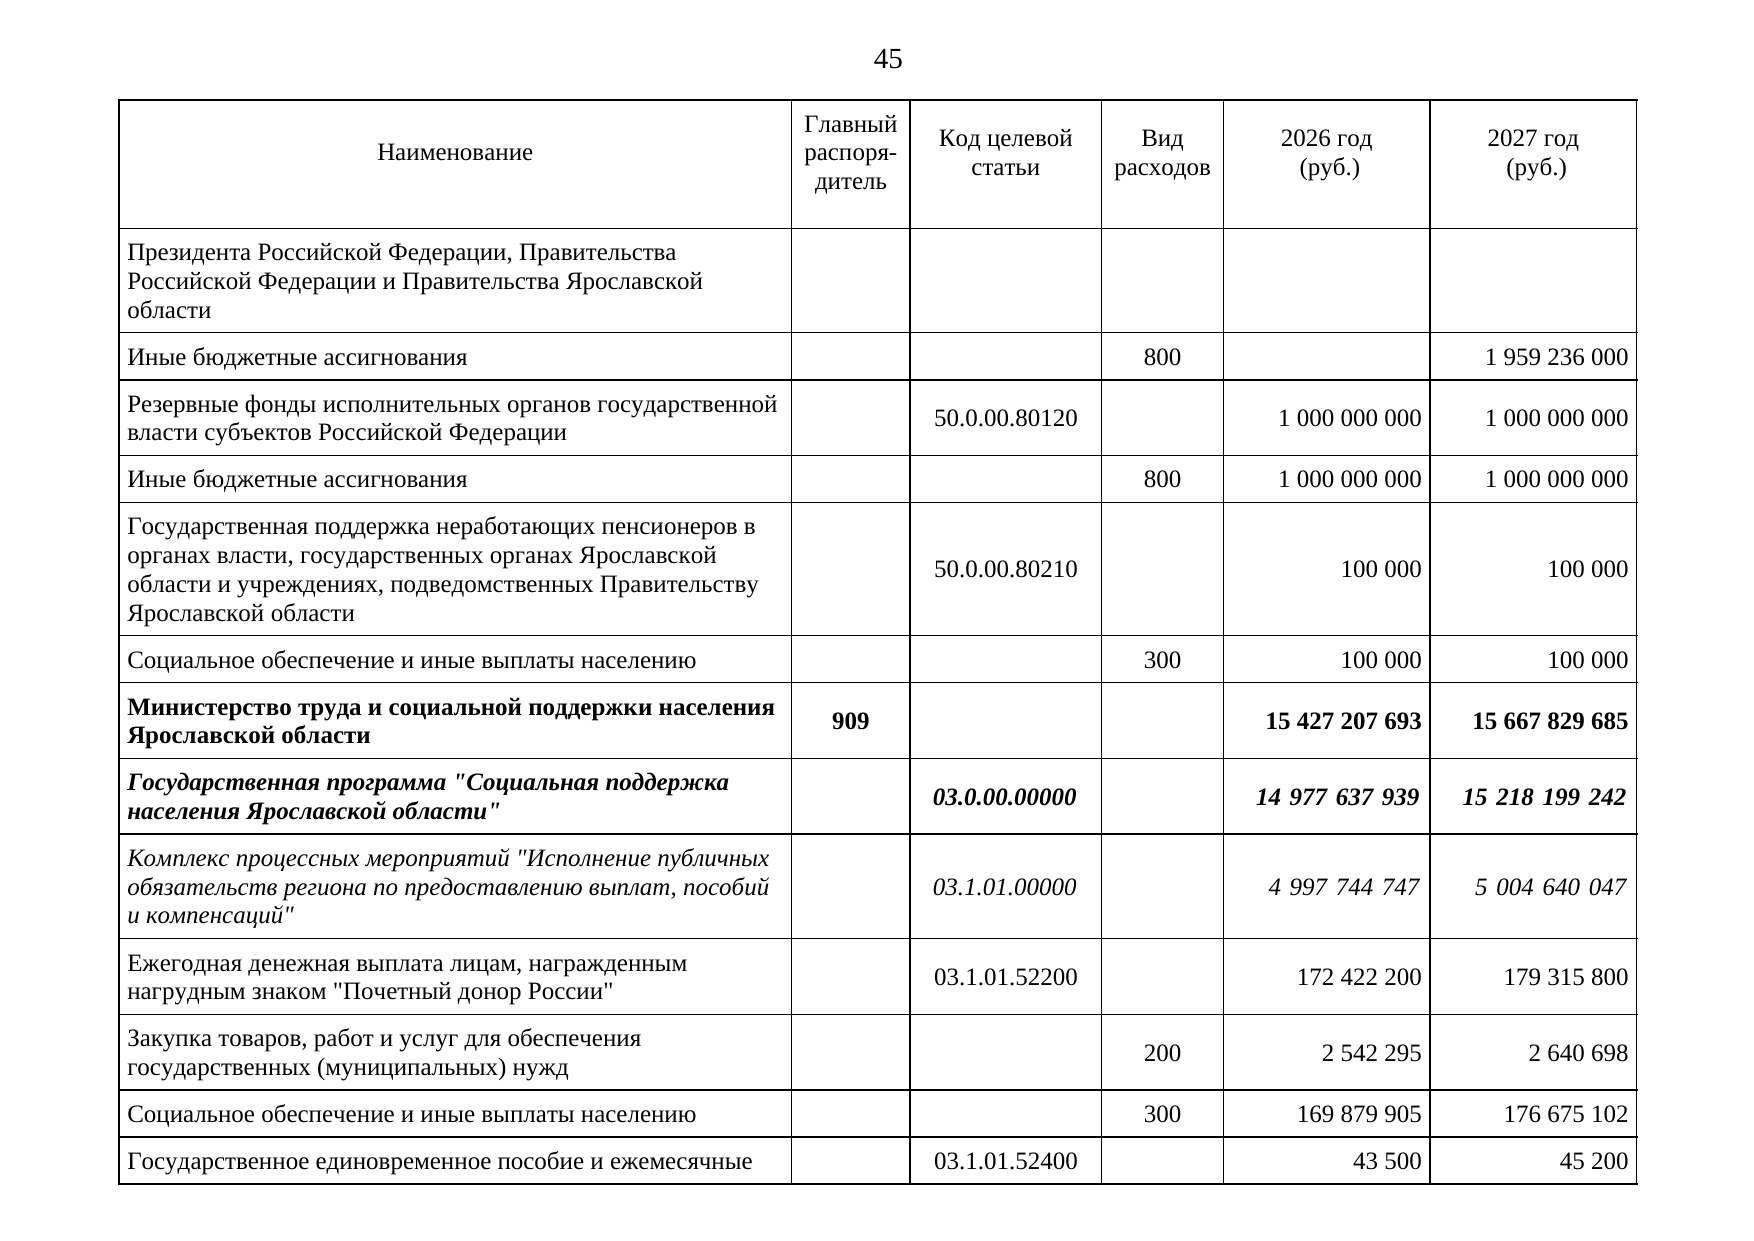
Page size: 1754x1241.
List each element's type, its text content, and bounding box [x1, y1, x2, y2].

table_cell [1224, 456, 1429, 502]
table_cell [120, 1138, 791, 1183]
table_header Главный распоря-дитель [792, 101, 909, 227]
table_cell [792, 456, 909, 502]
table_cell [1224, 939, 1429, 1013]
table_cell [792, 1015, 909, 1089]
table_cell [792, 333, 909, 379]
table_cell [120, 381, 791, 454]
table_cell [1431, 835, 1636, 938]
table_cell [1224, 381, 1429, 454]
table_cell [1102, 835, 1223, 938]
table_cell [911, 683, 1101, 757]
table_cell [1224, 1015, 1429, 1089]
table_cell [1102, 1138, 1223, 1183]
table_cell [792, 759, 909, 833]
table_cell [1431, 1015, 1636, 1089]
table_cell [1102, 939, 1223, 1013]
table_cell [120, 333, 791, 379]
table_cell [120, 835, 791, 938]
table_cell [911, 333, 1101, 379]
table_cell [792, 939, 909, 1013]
table_header Вид расходов [1102, 101, 1223, 227]
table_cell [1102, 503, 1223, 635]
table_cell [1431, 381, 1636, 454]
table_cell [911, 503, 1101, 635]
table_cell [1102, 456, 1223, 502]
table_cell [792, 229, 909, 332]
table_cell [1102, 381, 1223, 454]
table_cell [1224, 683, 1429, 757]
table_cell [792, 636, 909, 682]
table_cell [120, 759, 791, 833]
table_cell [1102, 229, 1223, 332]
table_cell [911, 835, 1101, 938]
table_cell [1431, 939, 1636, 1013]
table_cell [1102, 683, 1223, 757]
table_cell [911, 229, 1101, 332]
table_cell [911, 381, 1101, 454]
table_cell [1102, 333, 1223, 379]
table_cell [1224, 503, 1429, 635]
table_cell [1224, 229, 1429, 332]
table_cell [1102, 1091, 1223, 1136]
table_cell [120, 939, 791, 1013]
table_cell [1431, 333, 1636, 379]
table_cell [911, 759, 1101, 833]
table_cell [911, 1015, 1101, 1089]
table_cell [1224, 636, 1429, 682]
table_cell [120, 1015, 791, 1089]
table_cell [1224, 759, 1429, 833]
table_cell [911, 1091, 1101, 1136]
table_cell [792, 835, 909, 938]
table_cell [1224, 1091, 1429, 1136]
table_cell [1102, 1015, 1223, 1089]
table_header Наименование [120, 101, 791, 227]
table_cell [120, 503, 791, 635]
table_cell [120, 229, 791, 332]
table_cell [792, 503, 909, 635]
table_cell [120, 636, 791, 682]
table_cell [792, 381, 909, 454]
table_header 2026 год (руб.) [1224, 101, 1429, 227]
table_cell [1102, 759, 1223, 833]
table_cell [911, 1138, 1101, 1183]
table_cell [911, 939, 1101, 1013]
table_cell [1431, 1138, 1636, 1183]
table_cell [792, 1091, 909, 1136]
table_header 2027 год (руб.) [1431, 101, 1636, 227]
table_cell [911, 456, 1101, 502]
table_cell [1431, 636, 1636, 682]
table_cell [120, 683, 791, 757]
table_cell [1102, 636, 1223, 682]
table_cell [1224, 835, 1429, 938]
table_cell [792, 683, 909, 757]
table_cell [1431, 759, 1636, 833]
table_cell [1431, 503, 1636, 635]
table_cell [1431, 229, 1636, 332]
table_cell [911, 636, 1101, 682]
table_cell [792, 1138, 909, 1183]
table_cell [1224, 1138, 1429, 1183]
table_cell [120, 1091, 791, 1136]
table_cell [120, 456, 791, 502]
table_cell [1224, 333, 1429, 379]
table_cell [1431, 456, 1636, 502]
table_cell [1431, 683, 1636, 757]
table_header Код целевой статьи [911, 101, 1101, 227]
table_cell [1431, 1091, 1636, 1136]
